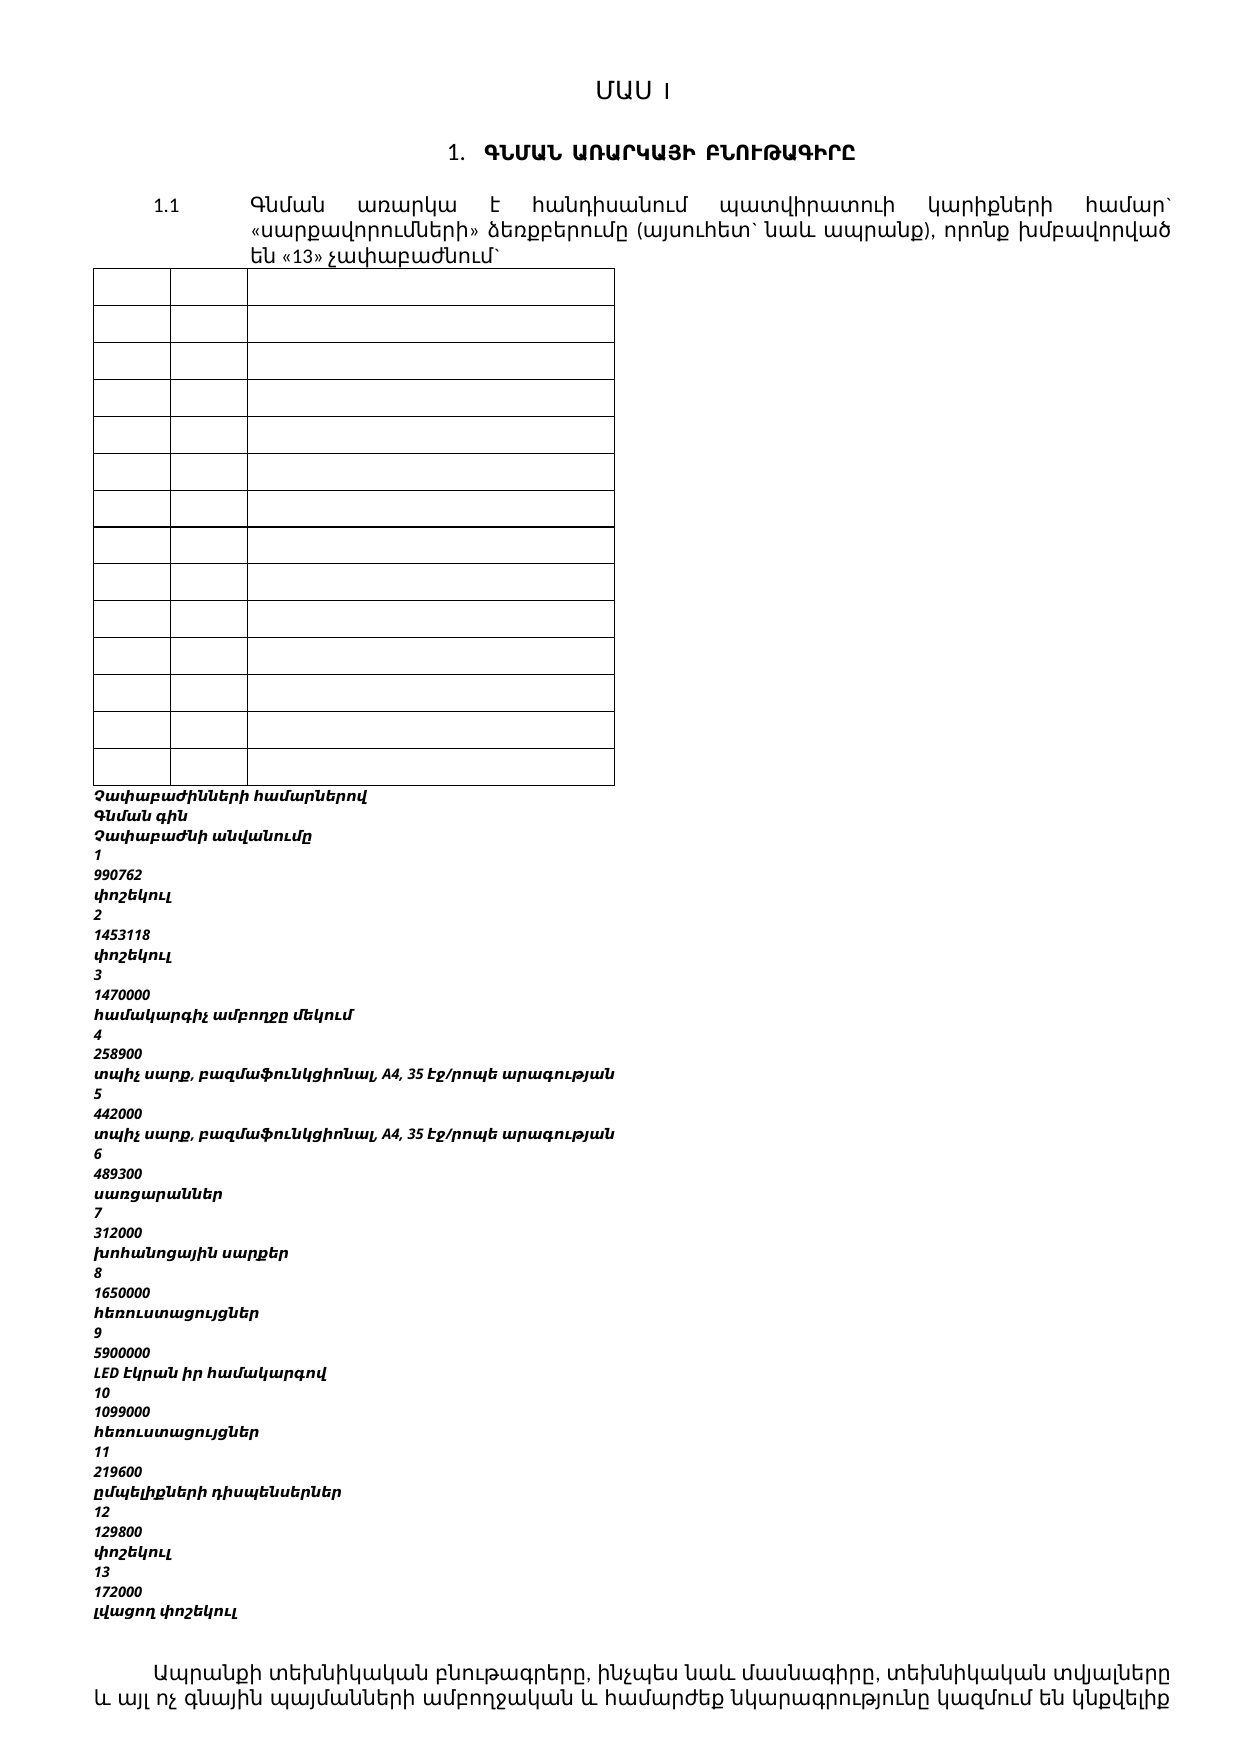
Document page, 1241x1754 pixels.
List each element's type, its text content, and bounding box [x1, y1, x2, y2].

text ՄԱՍ I [94, 75, 1171, 106]
list ԳՆՄԱՆ ԱՌԱՐԿԱՅԻ ԲՆՈՒԹԱԳԻՐԸ [131, 136, 1171, 167]
subtitle Գնման առարկա է հանդիսանում պատվիրատուի կարիքների համար` «սարքավորումների» ձեռքբերումը (այսուհետ` նաև ապրանք), որոնք խմբավորված են «13» չափաբաժնում` [153, 192, 1171, 268]
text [94, 1660, 1171, 1711]
